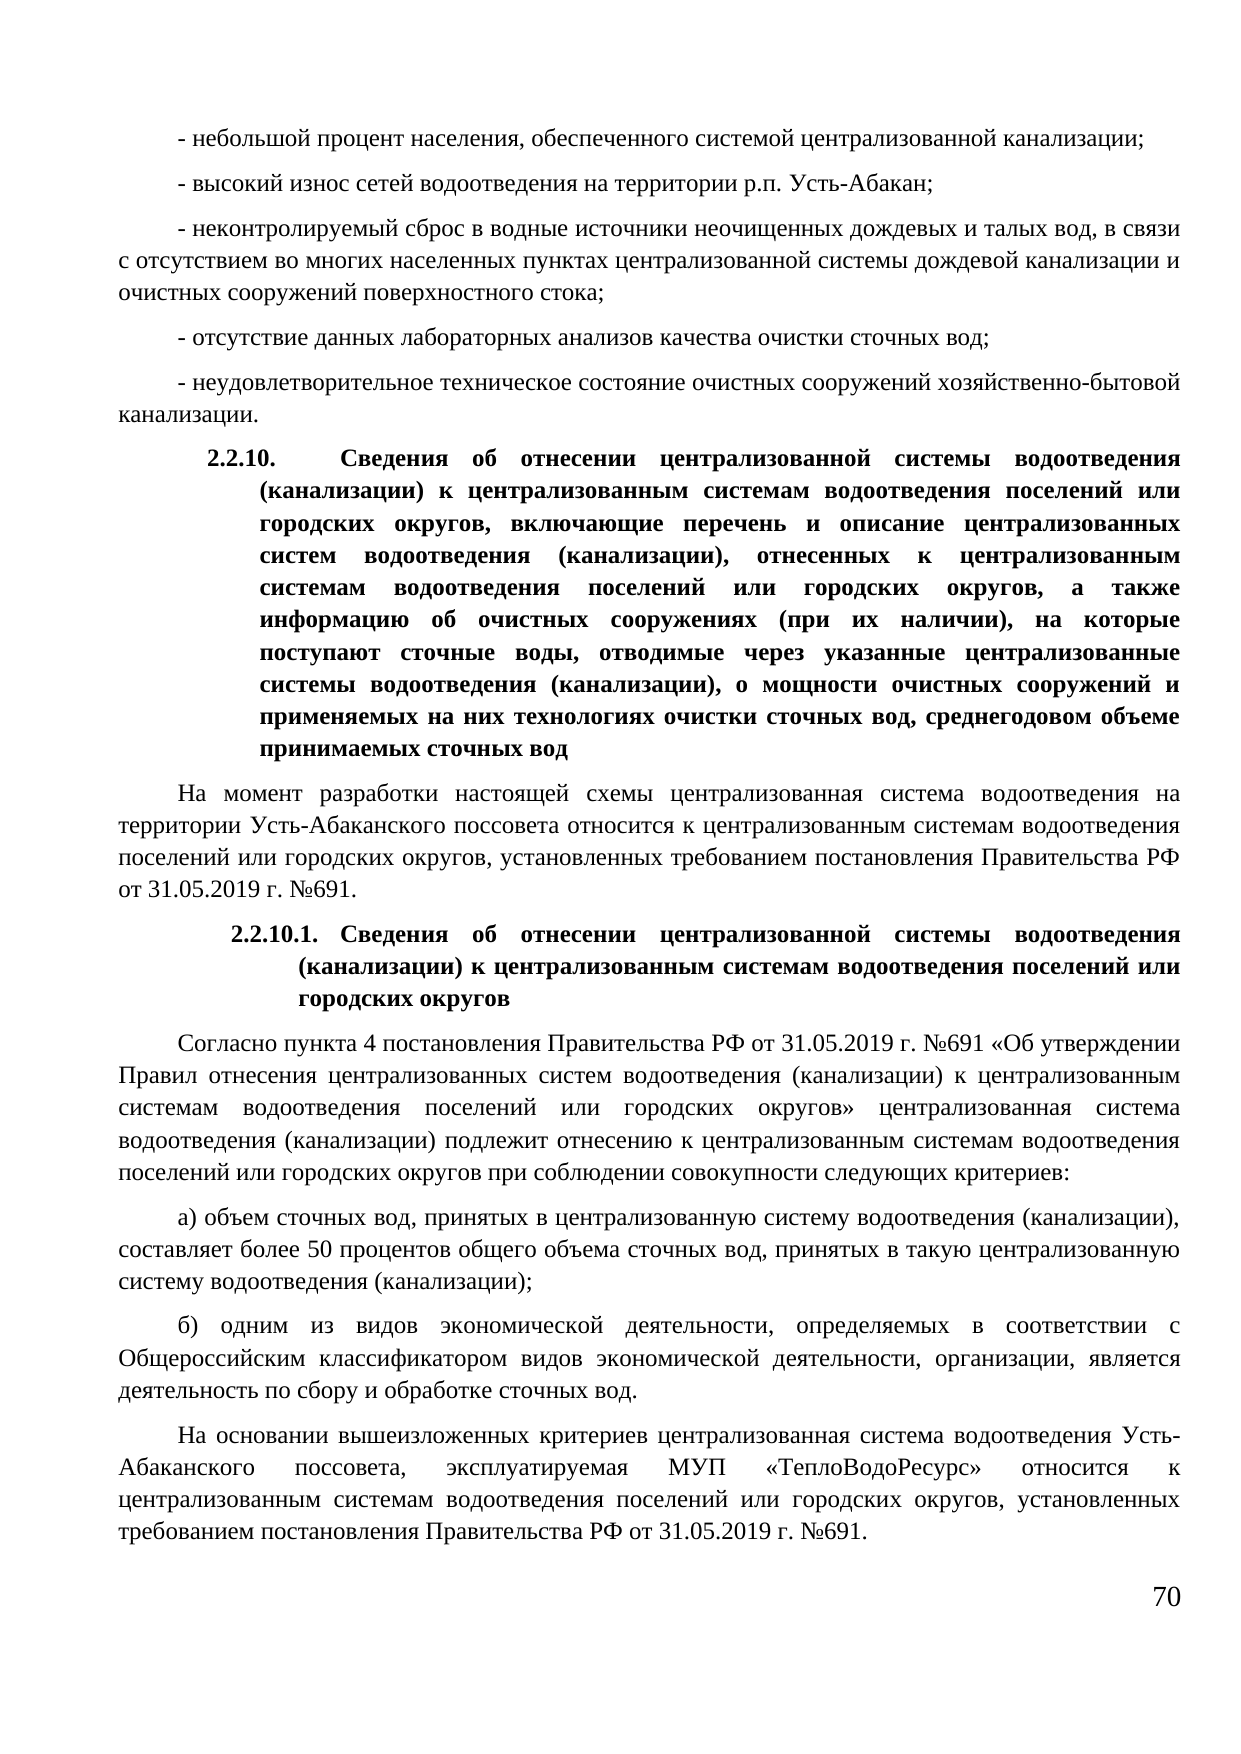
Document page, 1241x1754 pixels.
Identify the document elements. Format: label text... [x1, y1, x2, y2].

text - высокий износ сетей водоотведения на территории р.п. Усть-Абакан; [118, 168, 1181, 197]
text - неудовлетворительное техническое состояние очистных сооружений хозяйственно-бытовой канализации. [118, 367, 1181, 427]
text Согласно пункта 4 постановления Правительства РФ от 31.05.2019 г. №691 «Об утверждении Правил отнесения централизованных систем водоотведения (канализации) к централизованным системам водоотведения поселений или городских округов» централизованная система водоотведения (канализации) подлежит отнесению к централизованным системам водоотведения поселений или городских округов при соблюдении совокупности следующих критериев: [118, 1028, 1181, 1186]
text б) одним из видов экономической деятельности, определяемых в соответствии с Общероссийским классификатором видов экономической деятельности, организации, является деятельность по сбору и обработке сточных вод. [118, 1311, 1181, 1404]
text - небольшой процент населения, обеспеченного системой централизованной канализации; [118, 123, 1181, 152]
text - неконтролируемый сброс в водные источники неочищенных дождевых и талых вод, в связи с отсутствием во многих населенных пунктах централизованной системы дождевой канализации и очистных сооружений поверхностного стока; [118, 213, 1181, 306]
subtitle Сведения об отнесении централизованной системы водоотведения (канализации) к централизованным системам водоотведения поселений или городских округов, включающие перечень и описание централизованных систем водоотведения (канализации), отнесенных к централизованным системам водоотведения поселений или городских округов, а также информацию об очистных сооружениях (при их наличии), на которые поступают сточные воды, отводимые через указанные централизованные системы водоотведения (канализации), о мощности очистных сооружений и применяемых на них технологиях очистки сточных вод, среднегодовом объеме принимаемых сточных вод [207, 443, 1181, 762]
text а) объем сточных вод, принятых в централизованную систему водоотведения (канализации), составляет более 50 процентов общего объема сточных вод, принятых в такую централизованную систему водоотведения (канализации); [118, 1202, 1181, 1295]
subtitle Сведения об отнесении централизованной системы водоотведения (канализации) к централизованным системам водоотведения поселений или городских округов [231, 919, 1181, 1012]
text На основании вышеизложенных критериев централизованная система водоотведения Усть-Абаканского поссовета, эксплуатируемая МУП «ТеплоВодоРесурс» относится к централизованным системам водоотведения поселений или городских округов, установленных требованием постановления Правительства РФ от 31.05.2019 г. №691. [118, 1420, 1181, 1545]
text - отсутствие данных лабораторных анализов качества очистки сточных вод; [118, 322, 1181, 351]
text На момент разработки настоящей схемы централизованная система водоотведения на территории Усть-Абаканского поссовета относится к централизованным системам водоотведения поселений или городских округов, установленных требованием постановления Правительства РФ от 31.05.2019 г. №691. [118, 778, 1181, 903]
